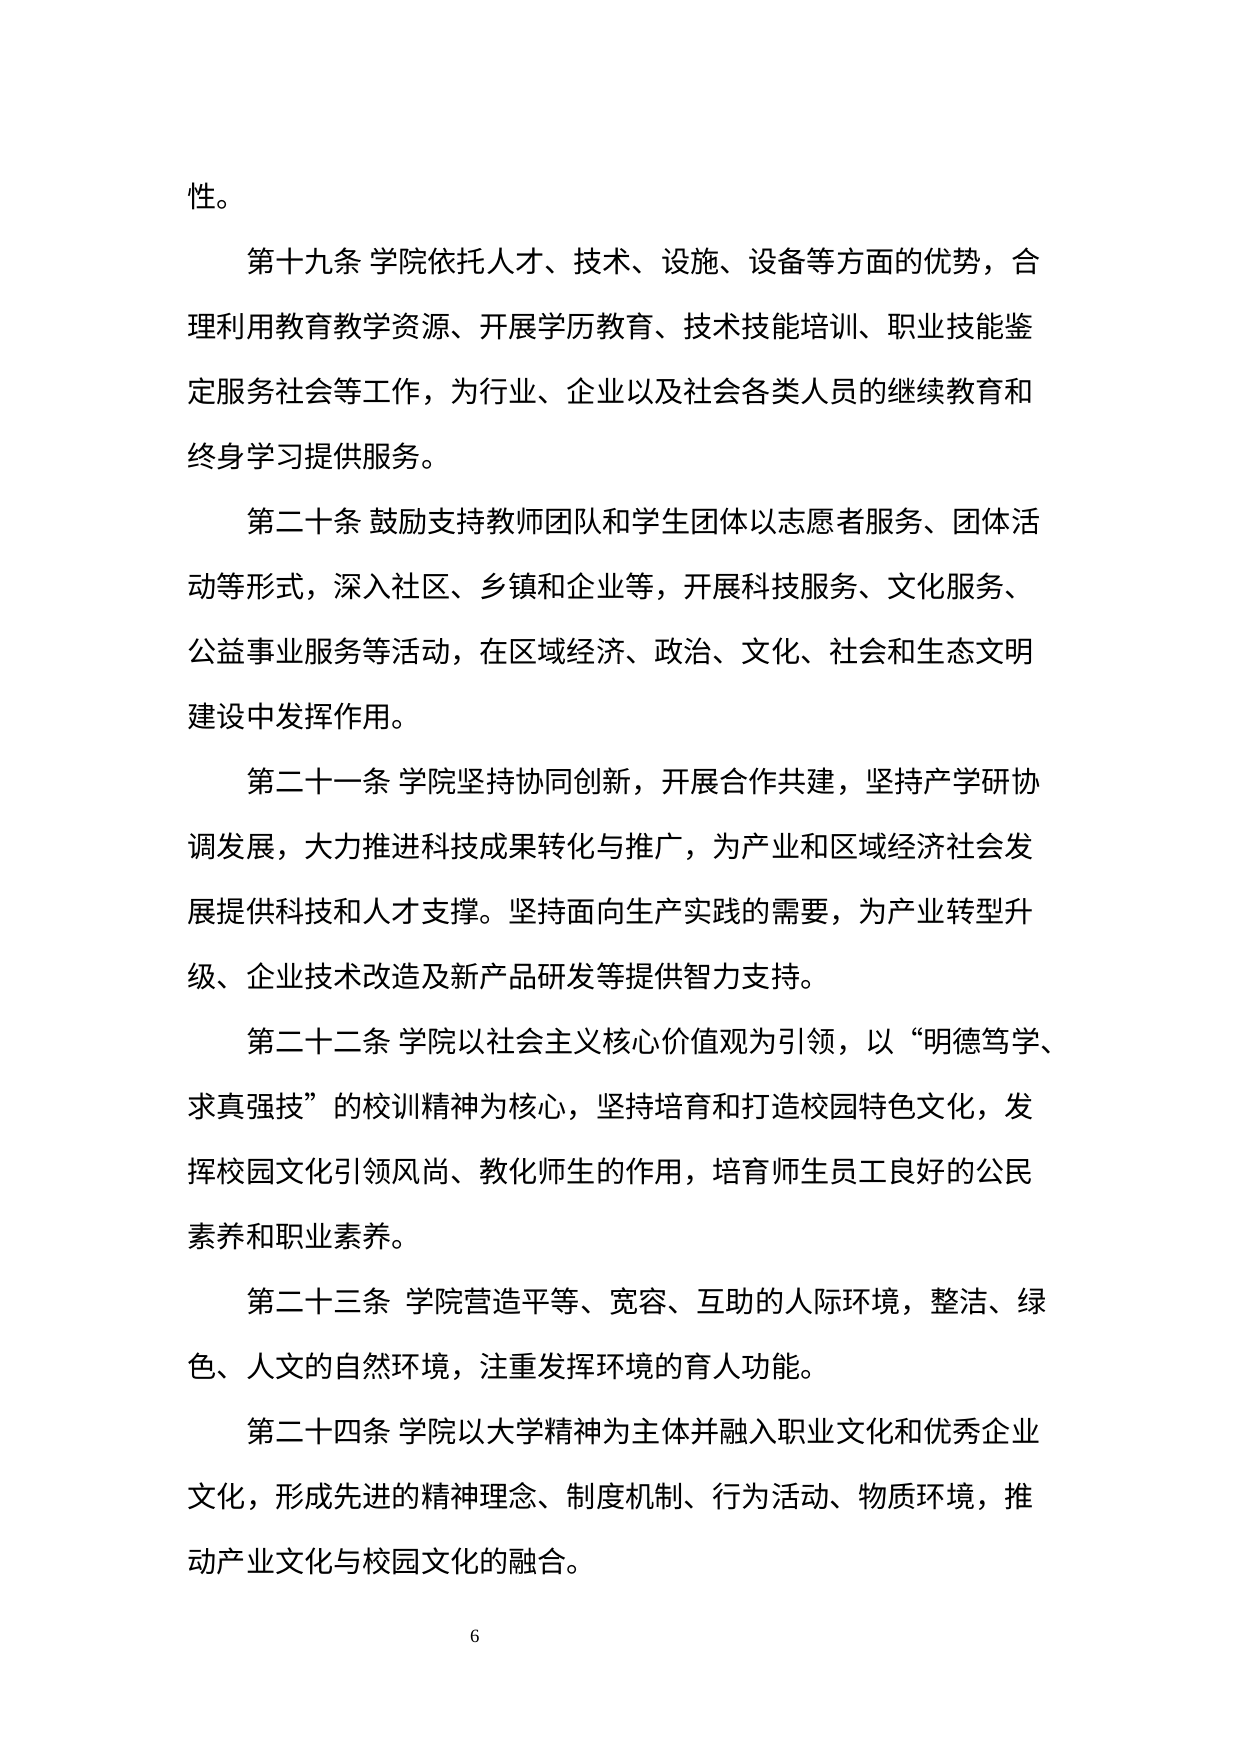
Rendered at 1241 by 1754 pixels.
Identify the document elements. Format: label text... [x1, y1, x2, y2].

text 第十九条 学院依托人才、技术、设施、设备等方面的优势，合理利用教育教学资源、开展学历教育、技术技能培训、职业技能鉴定服务社会等工作，为行业、企业以及社会各类人员的继续教育和终身学习提供服务。 [187, 227, 1053, 487]
text 第二十四条 学院以大学精神为主体并融入职业文化和优秀企业文化，形成先进的精神理念、制度机制、行为活动、物质环境，推动产业文化与校园文化的融合。 [187, 1397, 1053, 1592]
text 第二十二条 学院以社会主义核心价值观为引领，以“明德笃学、求真强技”的校训精神为核心，坚持培育和打造校园特色文化，发挥校园文化引领风尚、教化师生的作用，培育师生员工良好的公民素养和职业素养。 [187, 1007, 1053, 1267]
text 第二十一条 学院坚持协同创新，开展合作共建，坚持产学研协调发展，大力推进科技成果转化与推广，为产业和区域经济社会发展提供科技和人才支撑。坚持面向生产实践的需要，为产业转型升级、企业技术改造及新产品研发等提供智力支持。 [187, 747, 1053, 1007]
text 第二十三条 学院营造平等、宽容、互助的人际环境，整洁、绿色、人文的自然环境，注重发挥环境的育人功能。 [187, 1267, 1053, 1397]
text 第二十条 鼓励支持教师团队和学生团体以志愿者服务、团体活动等形式，深入社区、乡镇和企业等，开展科技服务、文化服务、公益事业服务等活动，在区域经济、政治、文化、社会和生态文明建设中发挥作用。 [187, 487, 1053, 747]
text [187, 162, 1053, 227]
